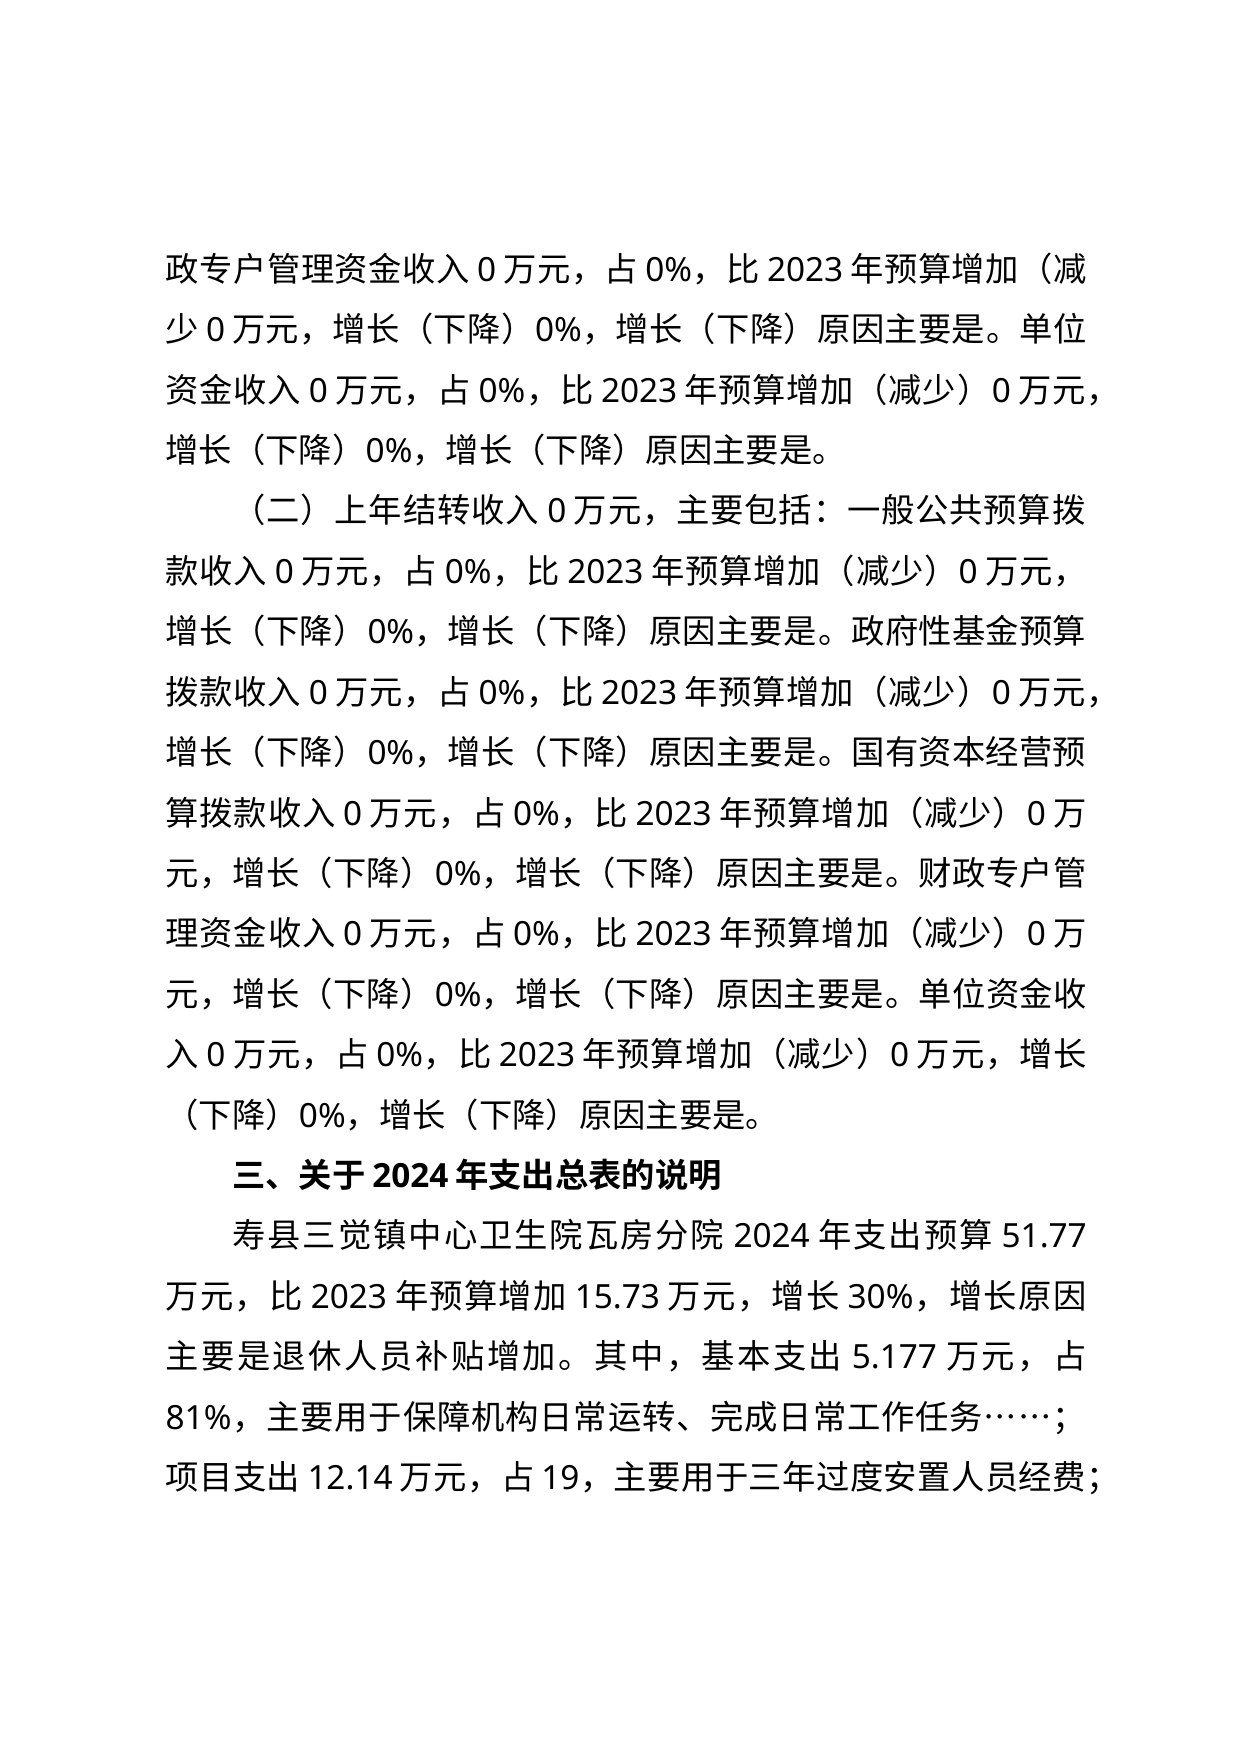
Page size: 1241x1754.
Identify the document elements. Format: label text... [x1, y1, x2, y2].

text 三、关于2024年支出总表的说明 [165, 1139, 1087, 1199]
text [165, 1199, 1087, 1502]
text （二）上年结转收入0万元，主要包括：一般公共预算拨款收入0万元，占0%，比2023年预算增加（减少）0万元，增长（下降）0%，增长（下降）原因主要是。政府性基金预算拨款收入0万元，占0%，比2023年预算增加（减少）0万元，增长（下降）0%，增长（下降）原因主要是。国有资本经营预算拨款收入0万元，占0%，比2023年预算增加（减少）0万元，增长（下降）0%，增长（下降）原因主要是。财政专户管理资金收入0万元，占0%，比2023年预算增加（减少）0万元，增长（下降）0%，增长（下降）原因主要是。单位资金收入0万元，占0%，比2023年预算增加（减少）0万元，增长（下降）0%，增长（下降）原因主要是。 [165, 474, 1087, 1139]
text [165, 233, 1087, 474]
